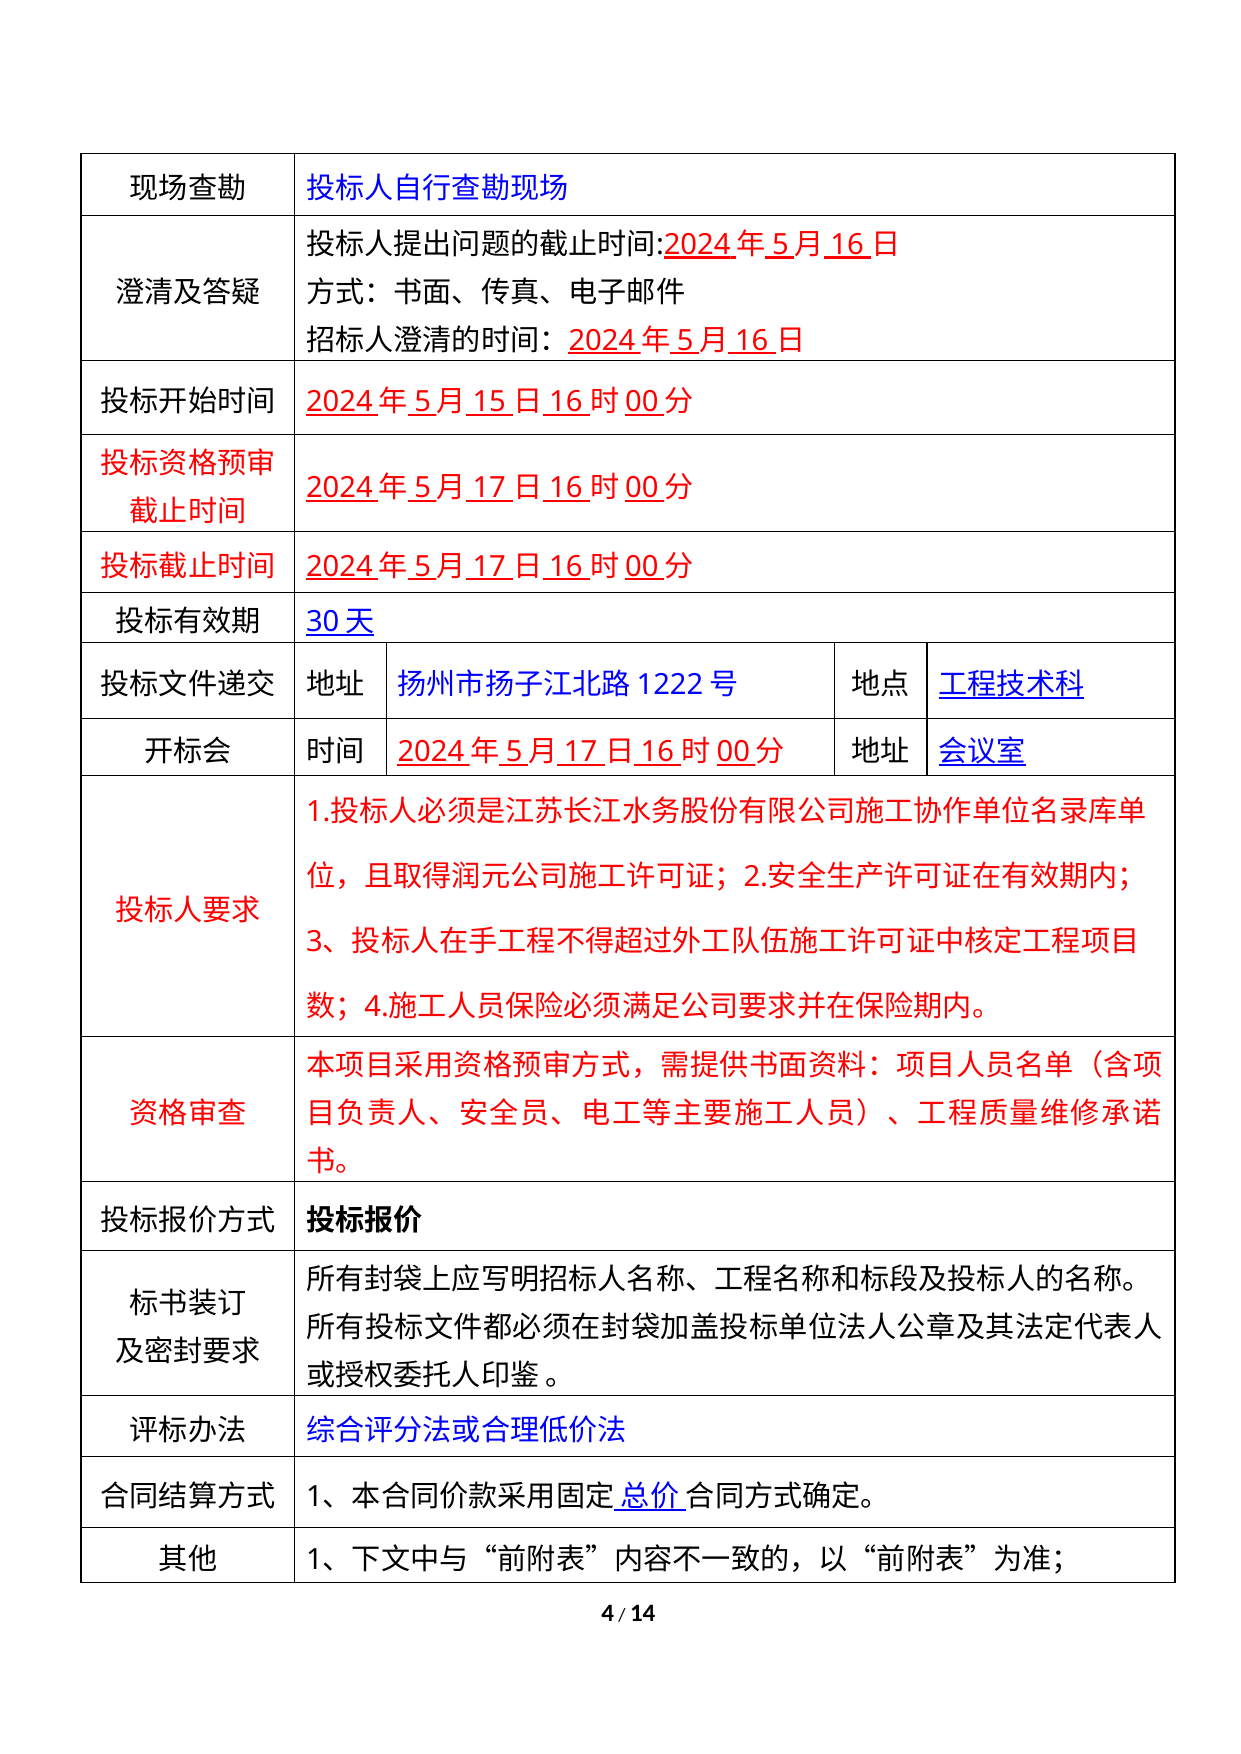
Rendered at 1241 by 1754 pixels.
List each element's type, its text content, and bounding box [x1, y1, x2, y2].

table_cell 投标人要求 [82, 776, 294, 1036]
table_cell 会议室 [928, 719, 1174, 775]
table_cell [295, 1528, 1174, 1582]
table_cell 投标截止时间 [82, 532, 294, 592]
table_cell 30天 [295, 593, 1174, 642]
table_cell 2024年 5月 17 日 16 时00分 [387, 719, 834, 775]
table_cell 扬州市扬子江北路1222号 [387, 643, 834, 718]
table_cell 投标资格预审截止时间 [82, 435, 294, 531]
table_cell 投标开始时间 [82, 361, 294, 434]
table_cell 投标报价方式 [82, 1182, 294, 1250]
table_cell 投标人提出问题的截止时间:2024年 5月 16 日 方式：书面、传真、电子邮件 招标人澄清的时间：2024年 5月 16 日 [295, 216, 1174, 359]
table_cell 综合评分法或合理低价法 [295, 1396, 1174, 1456]
table_cell 现场查勘 [82, 154, 294, 215]
table_cell 投标有效期 [82, 593, 294, 642]
table_cell 2024年 5月 17 日 16 时00分 [295, 435, 1174, 531]
table_cell 其他 [82, 1528, 294, 1582]
table_cell 所有封袋上应写明招标人名称、工程名称和标段及投标人的名称。 所有投标文件都必须在封袋加盖投标单位法人公章及其法定代表人或授权委托人印鉴 。 [295, 1251, 1174, 1395]
table_cell 时间 [295, 719, 386, 775]
table_cell 地址 [835, 719, 926, 775]
table_cell 地址 [295, 643, 386, 718]
table_cell 2024年 5月 17 日 16 时00分 [295, 532, 1174, 592]
table_cell 工程技术科 [928, 643, 1174, 718]
table_cell 1、本合同价款采用固定 总价 合同方式确定。 [295, 1457, 1174, 1527]
table_cell 2024年 5月 15 日 16 时00分 [295, 361, 1174, 434]
table_cell 地点 [835, 643, 926, 718]
table_cell 投标文件递交 [82, 643, 294, 718]
table_cell 评标办法 [82, 1396, 294, 1456]
table_cell 投标人自行查勘现场 [295, 154, 1174, 215]
table_cell 澄清及答疑 [82, 216, 294, 359]
table_cell 本项目采用资格预审方式，需提供书面资料：项目人员名单（含项目负责人、安全员、电工等主要施工人员）、工程质量维修承诺书。 [295, 1037, 1174, 1181]
table_cell 1.投标人必须是江苏长江水务股份有限公司施工协作单位名录库单位，且取得润元公司施工许可证；2.安全生产许可证在有效期内；3、投标人在手工程不得超过外工队伍施工许可证中核定工程项目数；4.施工人员保险必须满足公司要求并在保险期内。 [295, 776, 1174, 1036]
table_cell 标书装订 及密封要求 [82, 1251, 294, 1395]
table_cell 投标报价 [295, 1182, 1174, 1250]
table_cell 合同结算方式 [82, 1457, 294, 1527]
table_cell 开标会 [82, 719, 294, 775]
table_cell 资格审查 [82, 1037, 294, 1181]
